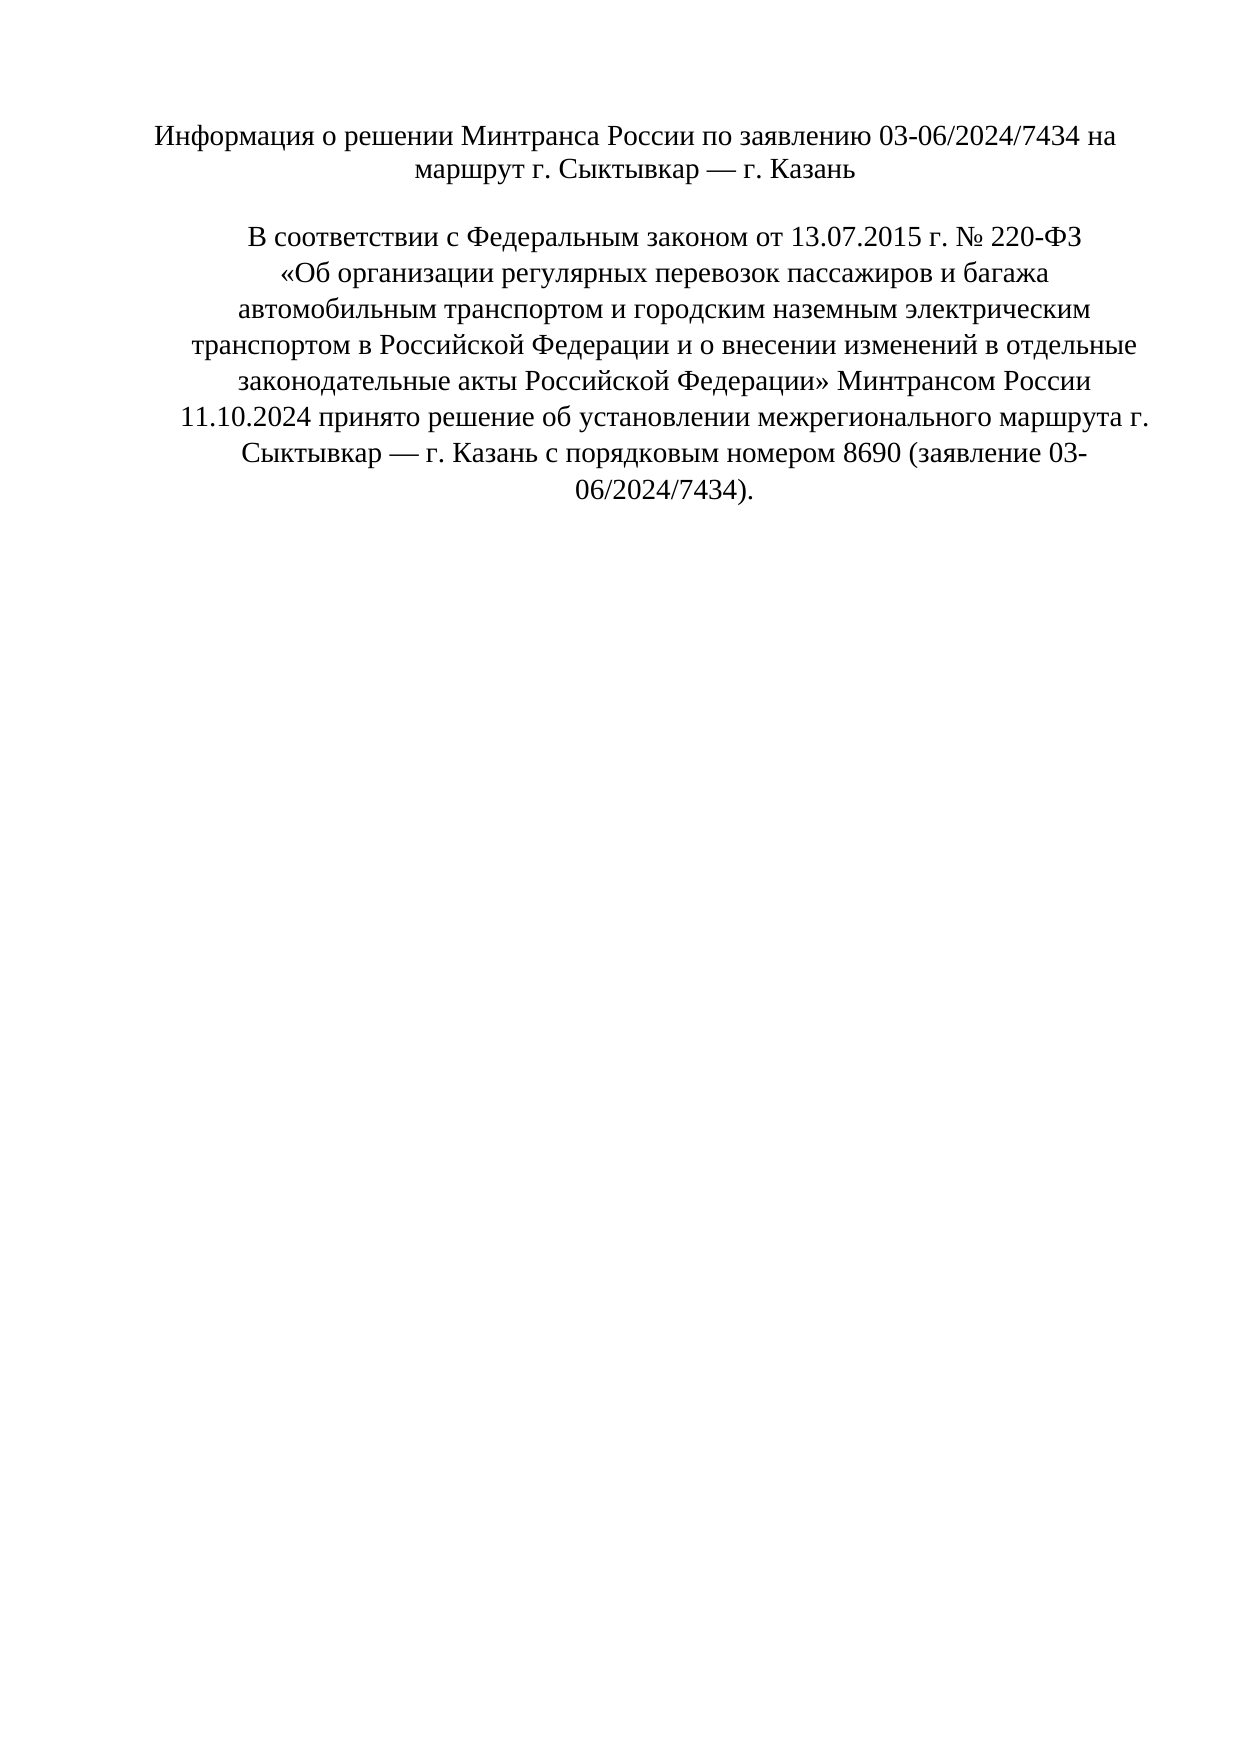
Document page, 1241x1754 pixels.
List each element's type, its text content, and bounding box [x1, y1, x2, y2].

text В соответствии с Федеральным законом от 13.07.2015 г. № 220-ФЗ «Об организации регулярных перевозок пассажиров и багажа автомобильным транспортом и городским наземным электрическим транспортом в Российской Федерации и о внесении изменений в отдельные законодательные акты Российской Федерации» Минтрансом России 11.10.2024 принято решение об установлении межрегионального маршрута г. Сыктывкар — г. Казань с порядковым номером 8690 (заявление 03-06/2024/7434). [177, 219, 1152, 505]
text Информация о решении Минтранса России по заявлению 03-06/2024/7434 на маршрут г. Сыктывкар — г. Казань [118, 118, 1152, 185]
